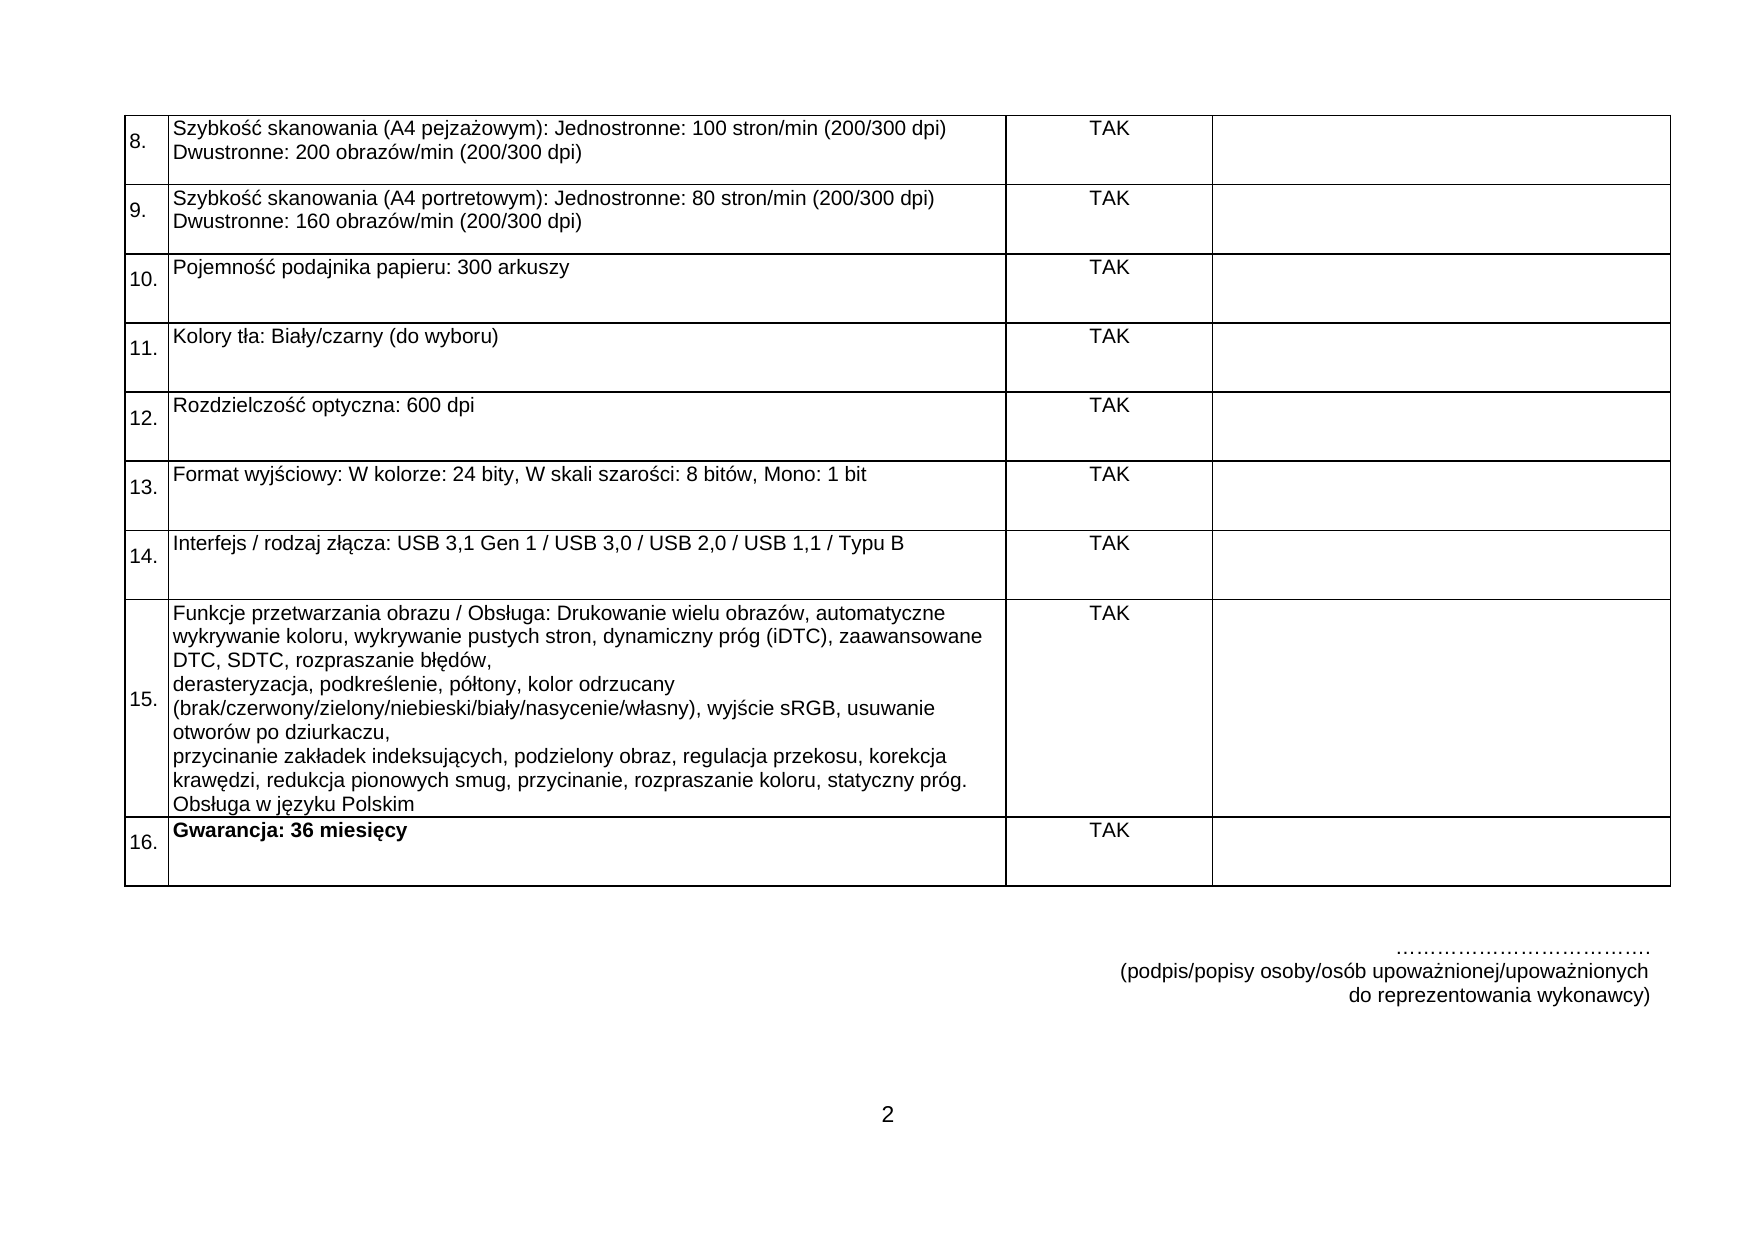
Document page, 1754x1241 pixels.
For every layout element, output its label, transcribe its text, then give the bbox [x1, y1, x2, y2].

table_cell Szybkość skanowania (A4 pejzażowym): Jednostronne: 100 stron/min (200/300 dpi) Dwustronne: 200 obrazów/min (200/300 dpi) [169, 116, 1005, 184]
table_cell Format wyjściowy: W kolorze: 24 bity, W skali szarości: 8 bitów, Mono: 1 bit [169, 462, 1005, 529]
text do reprezentowania wykonawcy) [125, 982, 1651, 1006]
table_cell TAK [1007, 531, 1212, 599]
table_cell Funkcje przetwarzania obrazu / Obsługa: Drukowanie wielu obrazów, automatyczne wykrywanie koloru, wykrywanie pustych stron, dynamiczny próg (iDTC), zaawansowane DTC, SDTC, rozpraszanie błędów, derasteryzacja, podkreślenie, półtony, kolor odrzucany (brak/czerwony/zielony/niebieski/biały/nasycenie/własny), wyjście sRGB, usuwanie otworów po dziurkaczu, przycinanie zakładek indeksujących, podzielony obraz, regulacja przekosu, korekcja krawędzi, redukcja pionowych smug, przycinanie, rozpraszanie koloru, statyczny próg. Obsługa w języku Polskim [169, 600, 1005, 816]
table_cell TAK [1007, 324, 1212, 391]
table_cell [126, 255, 168, 322]
table_cell [1213, 116, 1670, 184]
table_cell Interfejs / rodzaj złącza: USB 3,1 Gen 1 / USB 3,0 / USB 2,0 / USB 1,1 / Typu B [169, 531, 1005, 599]
table_cell [1213, 462, 1670, 529]
table_cell Gwarancja: 36 miesięcy [169, 818, 1005, 885]
table_cell TAK [1007, 393, 1212, 460]
table_cell TAK [1007, 818, 1212, 885]
table_cell [1213, 324, 1670, 391]
table_cell [1213, 818, 1670, 885]
table_cell [1213, 600, 1670, 816]
table_cell TAK [1007, 462, 1212, 529]
table_cell TAK [1007, 255, 1212, 322]
table_cell [126, 600, 168, 816]
table_cell Pojemność podajnika papieru: 300 arkuszy [169, 255, 1005, 322]
table_cell [1213, 393, 1670, 460]
text ………………………………. [125, 934, 1651, 958]
table_cell [126, 185, 168, 253]
table_cell [126, 324, 168, 391]
table_cell Szybkość skanowania (A4 portretowym): Jednostronne: 80 stron/min (200/300 dpi) Dwustronne: 160 obrazów/min (200/300 dpi) [169, 185, 1005, 253]
table_cell TAK [1007, 600, 1212, 816]
table_cell TAK [1007, 116, 1212, 184]
table_cell [126, 116, 168, 184]
table_cell Kolory tła: Biały/czarny (do wyboru) [169, 324, 1005, 391]
table_cell [126, 393, 168, 460]
table_cell [1213, 185, 1670, 253]
text (podpis/popisy osoby/osób upoważnionej/upoważnionych [125, 958, 1651, 982]
table_cell TAK [1007, 185, 1212, 253]
table_cell Rozdzielczość optyczna: 600 dpi [169, 393, 1005, 460]
table_cell [126, 531, 168, 599]
table_cell [1213, 255, 1670, 322]
table_cell [1213, 531, 1670, 599]
table_cell [126, 462, 168, 529]
table_cell [126, 818, 168, 885]
